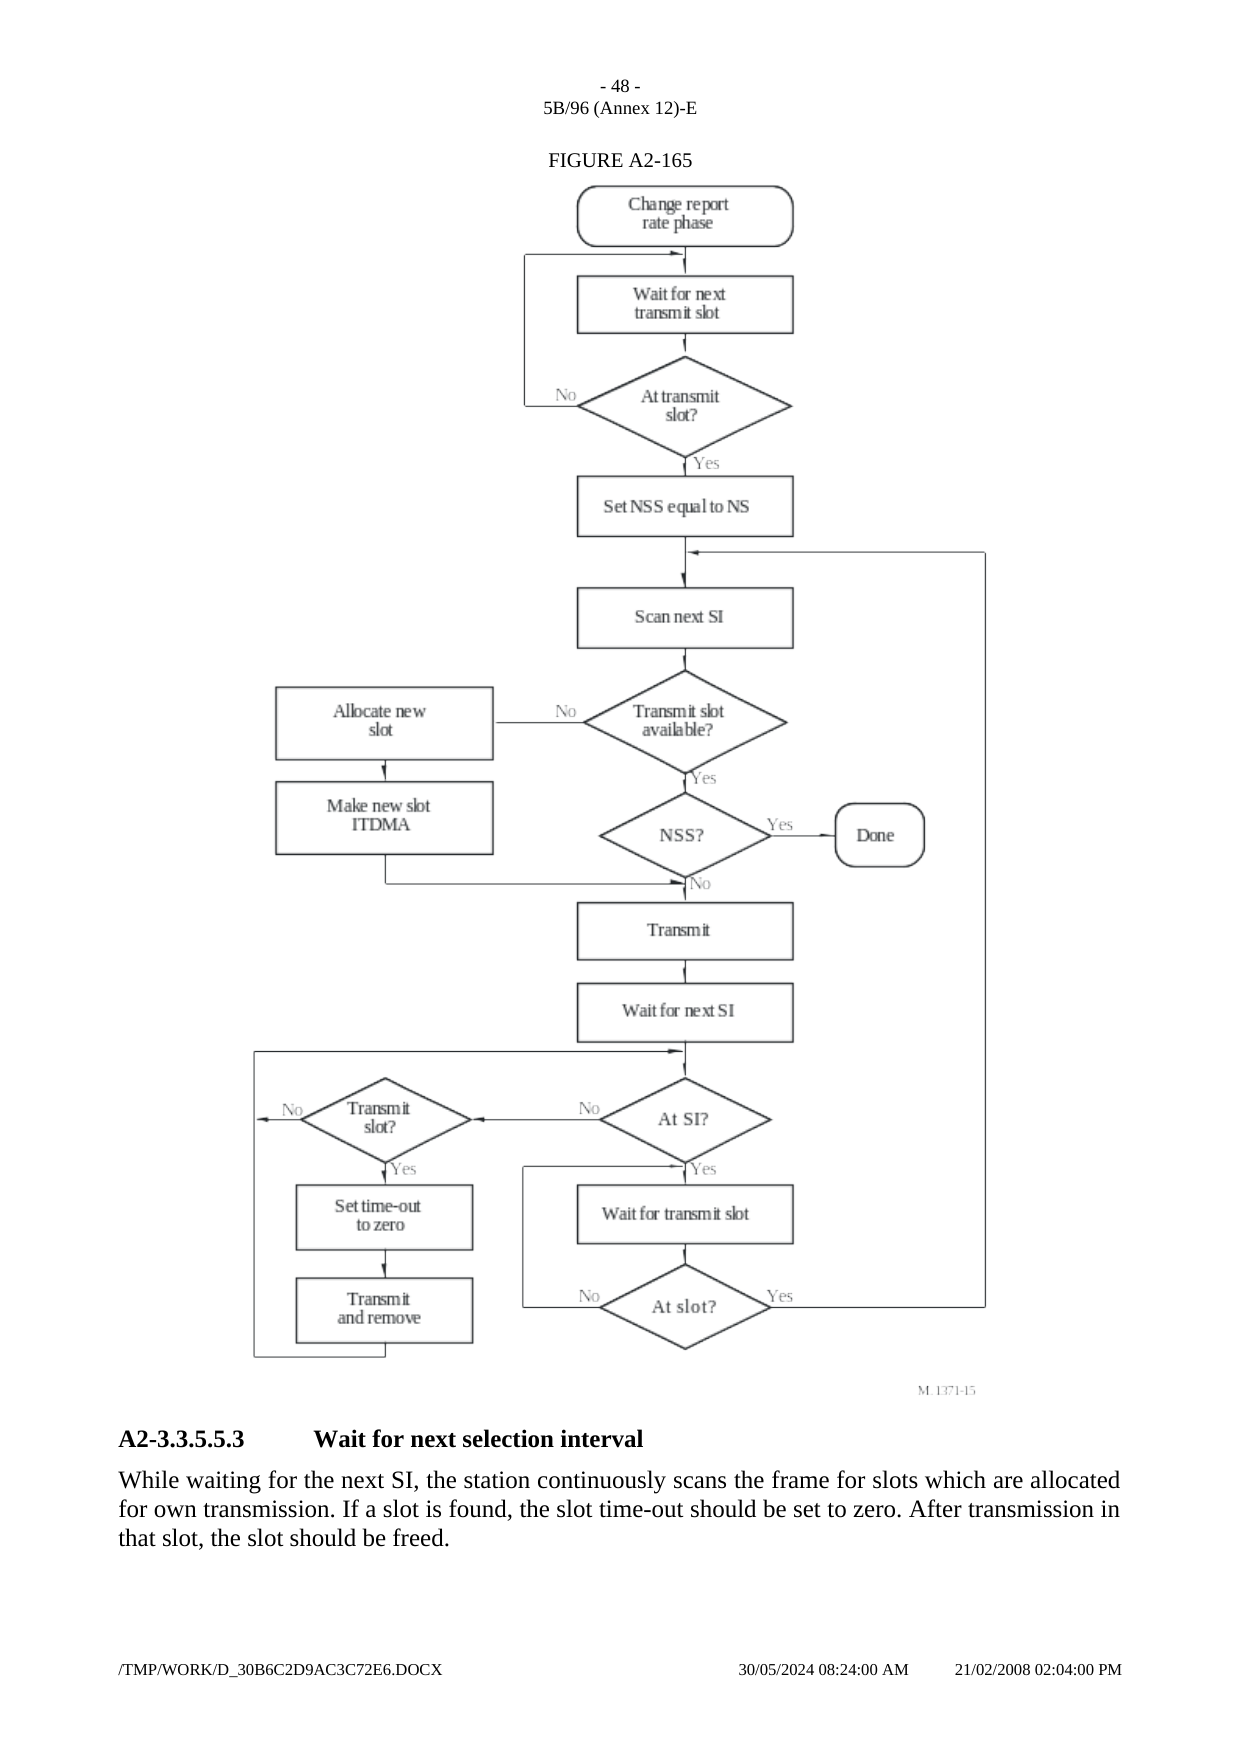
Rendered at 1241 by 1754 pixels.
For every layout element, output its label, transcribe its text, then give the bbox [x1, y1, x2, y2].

subtitle 3.3.5.5.3 Wait for next selection interval [118, 1424, 1122, 1453]
text figure 1 [118, 148, 1122, 172]
text While waiting for the next SI, the station continuously scans the frame for slots which are allocated for own transmission. If a slot is found, the slot time-out should be set to zero. After transmission in that slot, the slot should be freed. [118, 1466, 1122, 1552]
